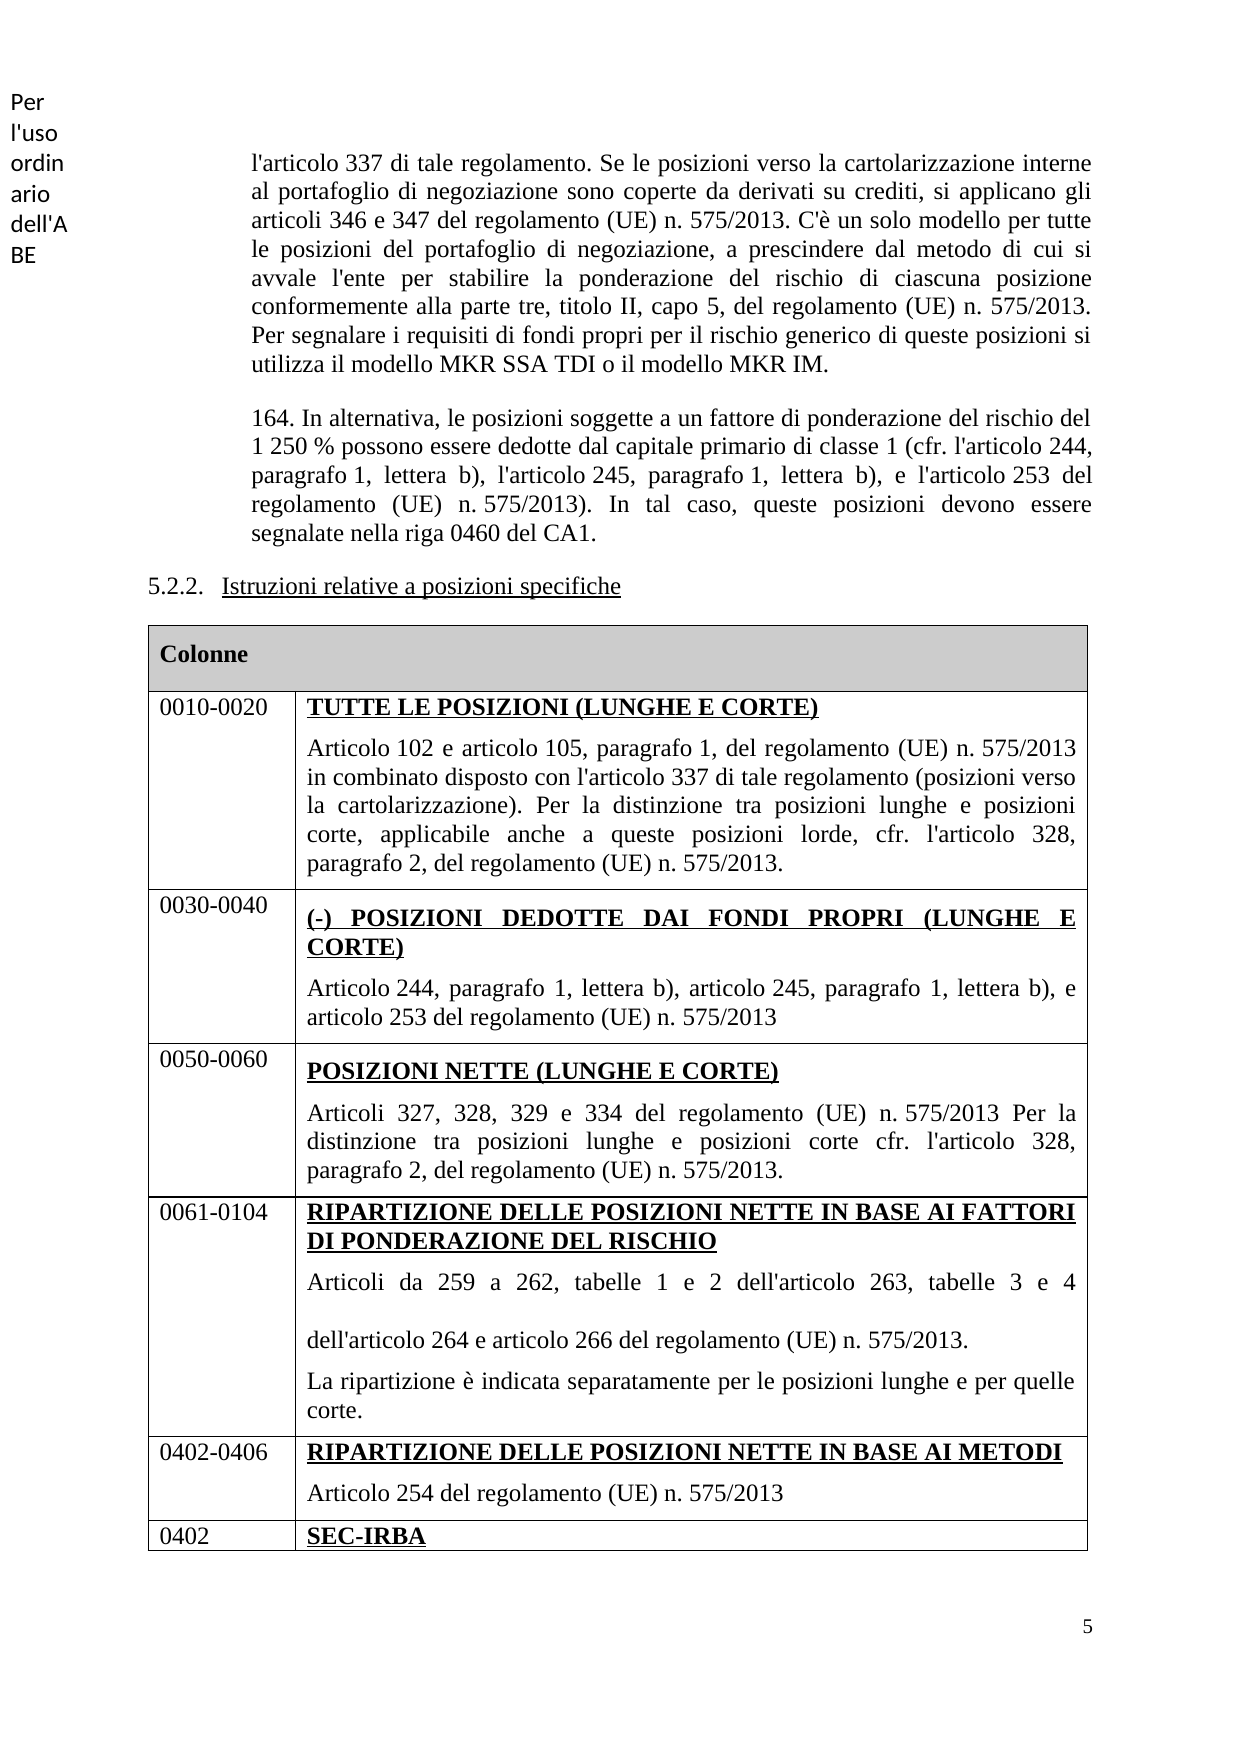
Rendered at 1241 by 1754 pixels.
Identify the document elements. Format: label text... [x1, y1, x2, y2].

table_cell 0010-0020 [149, 692, 295, 889]
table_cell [296, 1521, 1087, 1549]
list 5.2.2. Istruzioni relative a posizioni specifiche [148, 571, 1093, 600]
table_cell 0050-0060 [149, 1044, 295, 1196]
table_cell RIPARTIZIONE DELLE POSIZIONI NETTE IN BASE AI FATTORI DI PONDERAZIONE DEL RISCHIO Articoli da 259 a 262, tabelle 1 e 2 dell'articolo 263, tabelle 3 e 4 dell'articolo 264 e articolo 266 del regolamento (UE) n. 575/2013. La ripartizione è indicata separatamente per le posizioni lunghe e per quelle corte. [296, 1198, 1087, 1436]
table_cell 0402-0406 [149, 1437, 295, 1520]
table_cell 0030-0040 [149, 890, 295, 1043]
table_cell (-) POSIZIONI DEDOTTE DAI FONDI PROPRI (LUNGHE E CORTE) Articolo 244, paragrafo 1, lettera b), articolo 245, paragrafo 1, lettera b), e articolo 253 del regolamento (UE) n. 575/2013 [296, 890, 1087, 1043]
table_header Colonne [149, 626, 1087, 691]
table_cell TUTTE LE POSIZIONI (LUNGHE E CORTE) Articolo 102 e articolo 105, paragrafo 1, del regolamento (UE) n. 575/2013 in combinato disposto con l'articolo 337 di tale regolamento (posizioni verso la cartolarizzazione). Per la distinzione tra posizioni lunghe e posizioni corte, applicabile anche a queste posizioni lorde, cfr. l'articolo 328, paragrafo 2, del regolamento (UE) n. 575/2013. [296, 692, 1087, 889]
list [251, 148, 1093, 378]
table_cell 0061-0104 [149, 1198, 295, 1436]
table_cell 0402 [149, 1521, 295, 1549]
table_cell POSIZIONI NETTE (LUNGHE E CORTE) Articoli 327, 328, 329 e 334 del regolamento (UE) n. 575/2013 Per la distinzione tra posizioni lunghe e posizioni corte cfr. l'articolo 328, paragrafo 2, del regolamento (UE) n. 575/2013. [296, 1044, 1087, 1196]
table_cell RIPARTIZIONE DELLE POSIZIONI NETTE IN BASE AI METODI Articolo 254 del regolamento (UE) n. 575/2013 [296, 1437, 1087, 1520]
